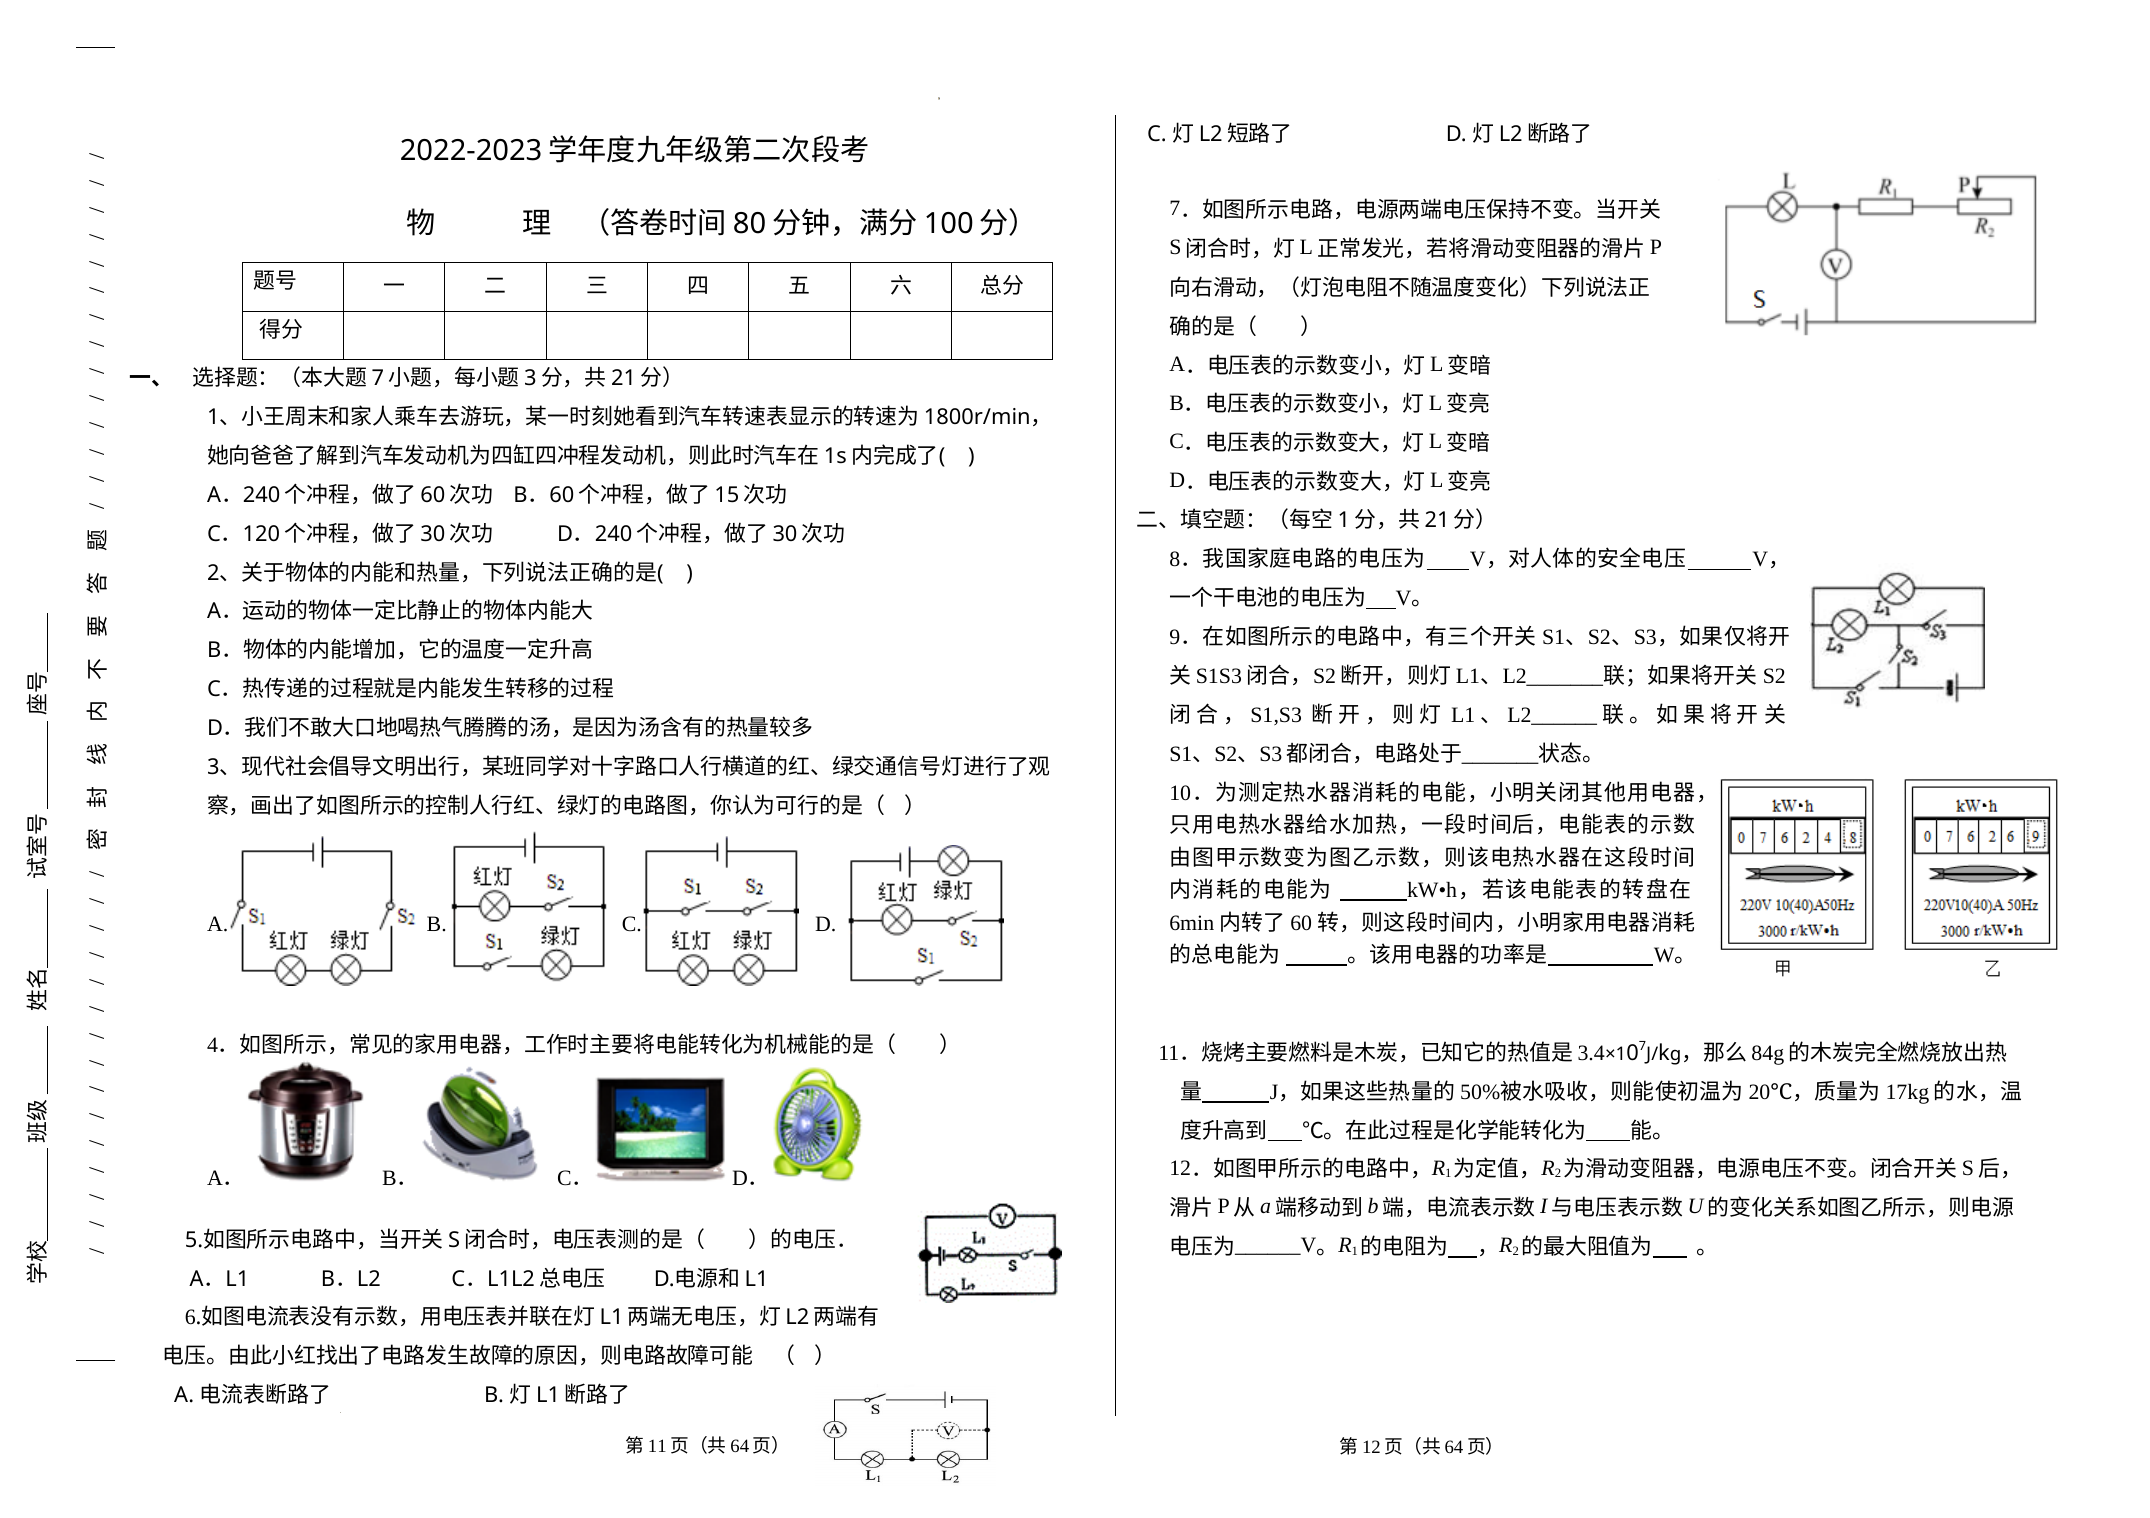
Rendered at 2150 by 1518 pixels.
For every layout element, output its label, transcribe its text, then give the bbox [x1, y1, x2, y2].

picture [1715, 771, 2061, 980]
picture [418, 1061, 542, 1186]
picture [593, 1075, 731, 1186]
table_header 五 [749, 263, 850, 311]
picture [446, 826, 611, 986]
text A. 电流表断路了 B. 灯L1断路了 [163, 1377, 1060, 1409]
table_header 题号 [243, 263, 343, 311]
text C．电压表的示数变大，灯L变暗 [1169, 425, 2023, 457]
list 8．我国家庭电路的电压为 V，对人体的安全电压 V，一个干电池的电压为 V。 [1169, 541, 2023, 612]
picture [228, 835, 416, 986]
picture [915, 1201, 1062, 1303]
table_cell [952, 312, 1052, 359]
text A．240个冲程，做了60次功 B．60个冲程，做了15次功 [207, 477, 1060, 509]
text 4．如图所示，常见的家用电器，工作时主要将电能转化为机械能的是（ ） [207, 1026, 1060, 1059]
text C. 灯L2短路了 D. 灯L2断路了 [1125, 115, 2023, 148]
table_header 总分 [952, 263, 1052, 311]
text 5.如图所示电路中，当开关S闭合时，电压表测的是（ ）的电压． [163, 1221, 915, 1254]
text C．120个冲程，做了30次功 D．240个冲程，做了30次功 [207, 516, 1060, 548]
table_cell [547, 312, 647, 359]
table_cell [648, 312, 748, 359]
table_cell [851, 312, 951, 359]
list 量 J，如果这些热量的50%被水吸收，则能使初温为20℃，质量为17kg的水，温度升高到 ℃。在此过程是化学能转化为 能。 [1180, 1073, 2023, 1145]
picture [244, 1058, 368, 1186]
list 11．烧烤主要燃料是木炭，已知它的热值是3.4×107J/kg，那么84g的木炭完全燃烧放出热 [1136, 1034, 2023, 1067]
text 7．如图所示电路，电源两端电压保持不变。当开关S闭合时，灯L正常发光，若将滑动变阻器的滑片P向右滑动，（灯泡电阻不随温度变化）下列说法正确的是（ ） [1169, 192, 1701, 341]
text 1、小王周末和家人乘车去游玩，某一时刻她看到汽车转速表显示的转速为1800r/min，她向爸爸了解到汽车发动机为四缸四冲程发动机，则此时汽车在1s内完成了( ) [207, 399, 1060, 470]
table_cell [749, 312, 850, 359]
table_header 六 [851, 263, 951, 311]
picture [815, 1384, 996, 1486]
table_cell [445, 312, 546, 359]
text C．热传递的过程就是内能发生转移的过程 [207, 671, 1060, 703]
table_header 三 [547, 263, 647, 311]
picture [1701, 133, 2061, 357]
list 9．在如图所示的电路中，有三个开关S1、S2、S3，如果仅将开关S1S3闭合，S2断开，则灯L1、L2_______联；如果将开关S2闭合，S1,S3断开，则灯L1、L2______联。如果将开关S1、S2、S3都闭合，电路处于_______状态。 [1169, 619, 2023, 768]
table_cell 得分 [243, 312, 343, 359]
text B．电压表的示数变小，灯L变亮 [1169, 386, 2023, 418]
text 物 理 （答卷时间80分钟，满分100分） [208, 189, 1060, 254]
text 6.如图电流表没有示数，用电压表并联在灯L1两端无电压，灯L2两端有电压。由此小红找出了电路发生故障的原因，则电路故障可能 （ ） [163, 1299, 1060, 1371]
list 选择题：（本大题7小题，每小题3分，共21分） [129, 360, 1060, 392]
picture [1809, 563, 1985, 709]
picture [846, 845, 1004, 986]
text 2022-2023学年度九年级第二次段考 [208, 115, 1060, 180]
picture [641, 835, 799, 986]
text 3、现代社会倡导文明出行，某班同学对十字路口人行横道的红、绿交通信号灯进行了观察，画出了如图所示的控制人行红、绿灯的电路图，你认为可行的是（ ） [207, 749, 1060, 820]
text B．物体的内能增加，它的温度一定升高 [207, 632, 1060, 664]
text D．电压表的示数变大，灯L变亮 [1169, 463, 2023, 496]
table_header 二 [445, 263, 546, 311]
text 12．如图甲所示的电路中，R1为定值，R2为滑动变阻器，电源电压不变。闭合开关S后，滑片P从a端移动到b端，电流表示数I与电压表示数U的变化关系如图乙所示，则电源电压为______V。R1的电阻为 ，R2的最大阻值为 。 [1169, 1151, 2023, 1261]
table_cell [344, 312, 444, 359]
text 二、填空题：（每空1分，共21分） [1125, 502, 2023, 535]
text A．运动的物体一定比静止的物体内能大 [207, 593, 1060, 626]
picture [769, 1063, 867, 1186]
table_header 四 [648, 263, 748, 311]
text A．L1 B．L2 C．L1L2总电压 D.电源和L1 [163, 1260, 915, 1293]
text A．电压表的示数变小，灯L变暗 [1169, 347, 2023, 380]
text D．我们不敢大口地喝热气腾腾的汤，是因为汤含有的热量较多 [207, 710, 1060, 742]
text 2、关于物体的内能和热量，下列说法正确的是( ) [207, 554, 1060, 587]
table_header 一 [344, 263, 444, 311]
